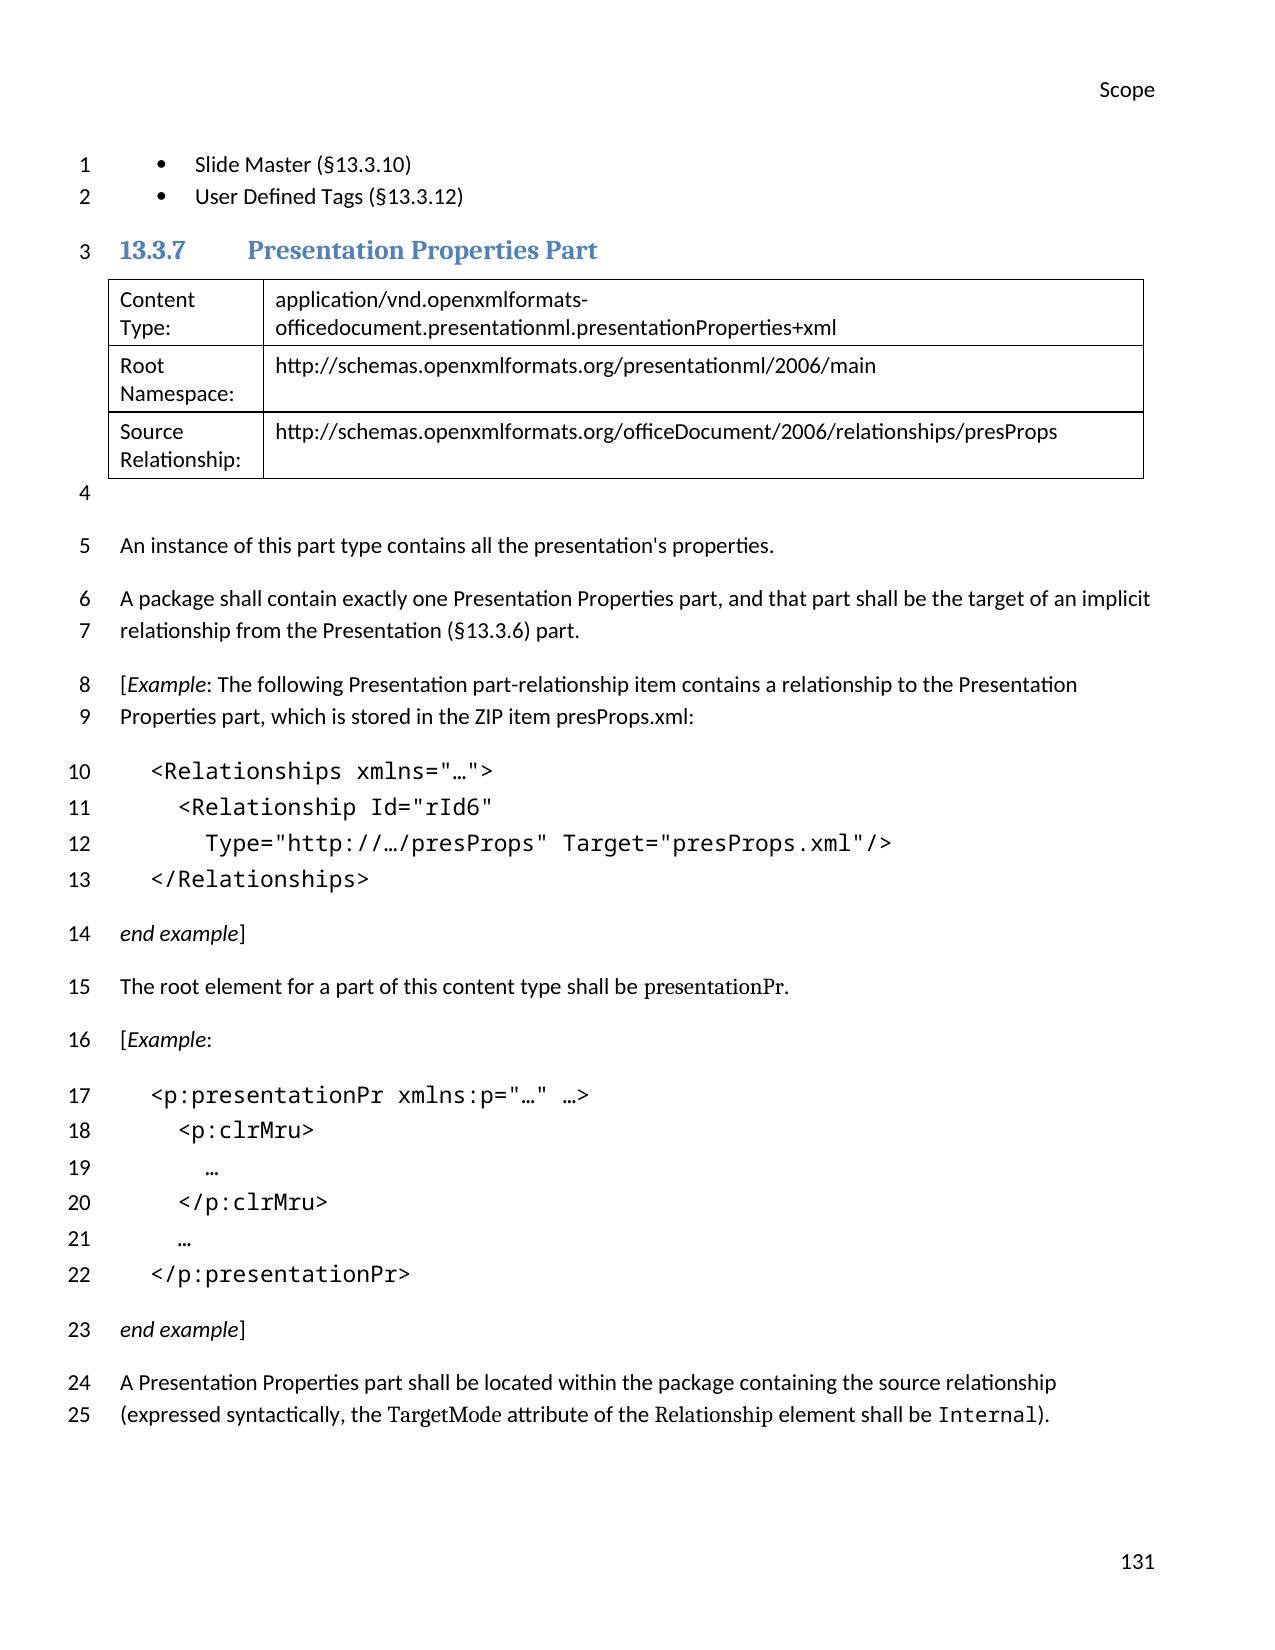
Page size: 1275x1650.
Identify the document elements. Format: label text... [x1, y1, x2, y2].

text The root element for a part of this content type shall be presentationPr. [120, 972, 1155, 1001]
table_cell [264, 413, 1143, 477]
list User Defined Tags (§13.3.12) [157, 182, 1155, 210]
text <p:presentationPr xmlns:p="…" …> <p:clrMru> … </p:clrMru> … </p:presentationPr> [150, 1078, 1155, 1289]
text A package shall contain exactly one Presentation Properties part, and that part shall be the target of an implicit relationship from the Presentation (§13.3.6) part. [120, 584, 1155, 645]
text An instance of this part type contains all the presentation's properties. [120, 531, 1155, 559]
text [Example: The following Presentation part-relationship item contains a relationship to the Presentation Properties part, which is stored in the ZIP item presProps.xml: [120, 670, 1155, 730]
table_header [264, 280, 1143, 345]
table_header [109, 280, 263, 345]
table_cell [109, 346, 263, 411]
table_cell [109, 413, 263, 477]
text A Presentation Properties part shall be located within the package containing the source relationship (expressed syntactically, the TargetMode attribute of the Relationship element shall be Internal). [120, 1368, 1155, 1429]
text end example] [120, 1315, 1155, 1343]
text end example] [120, 919, 1155, 947]
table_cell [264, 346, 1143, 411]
text <Relationships xmlns="…"> <Relationship Id="rId6" Type="http://…/presProps" Target="presProps.xml"/> </Relationships> [150, 755, 1155, 894]
text [Example: [120, 1026, 1155, 1053]
subtitle Presentation Properties Part [120, 235, 1155, 266]
